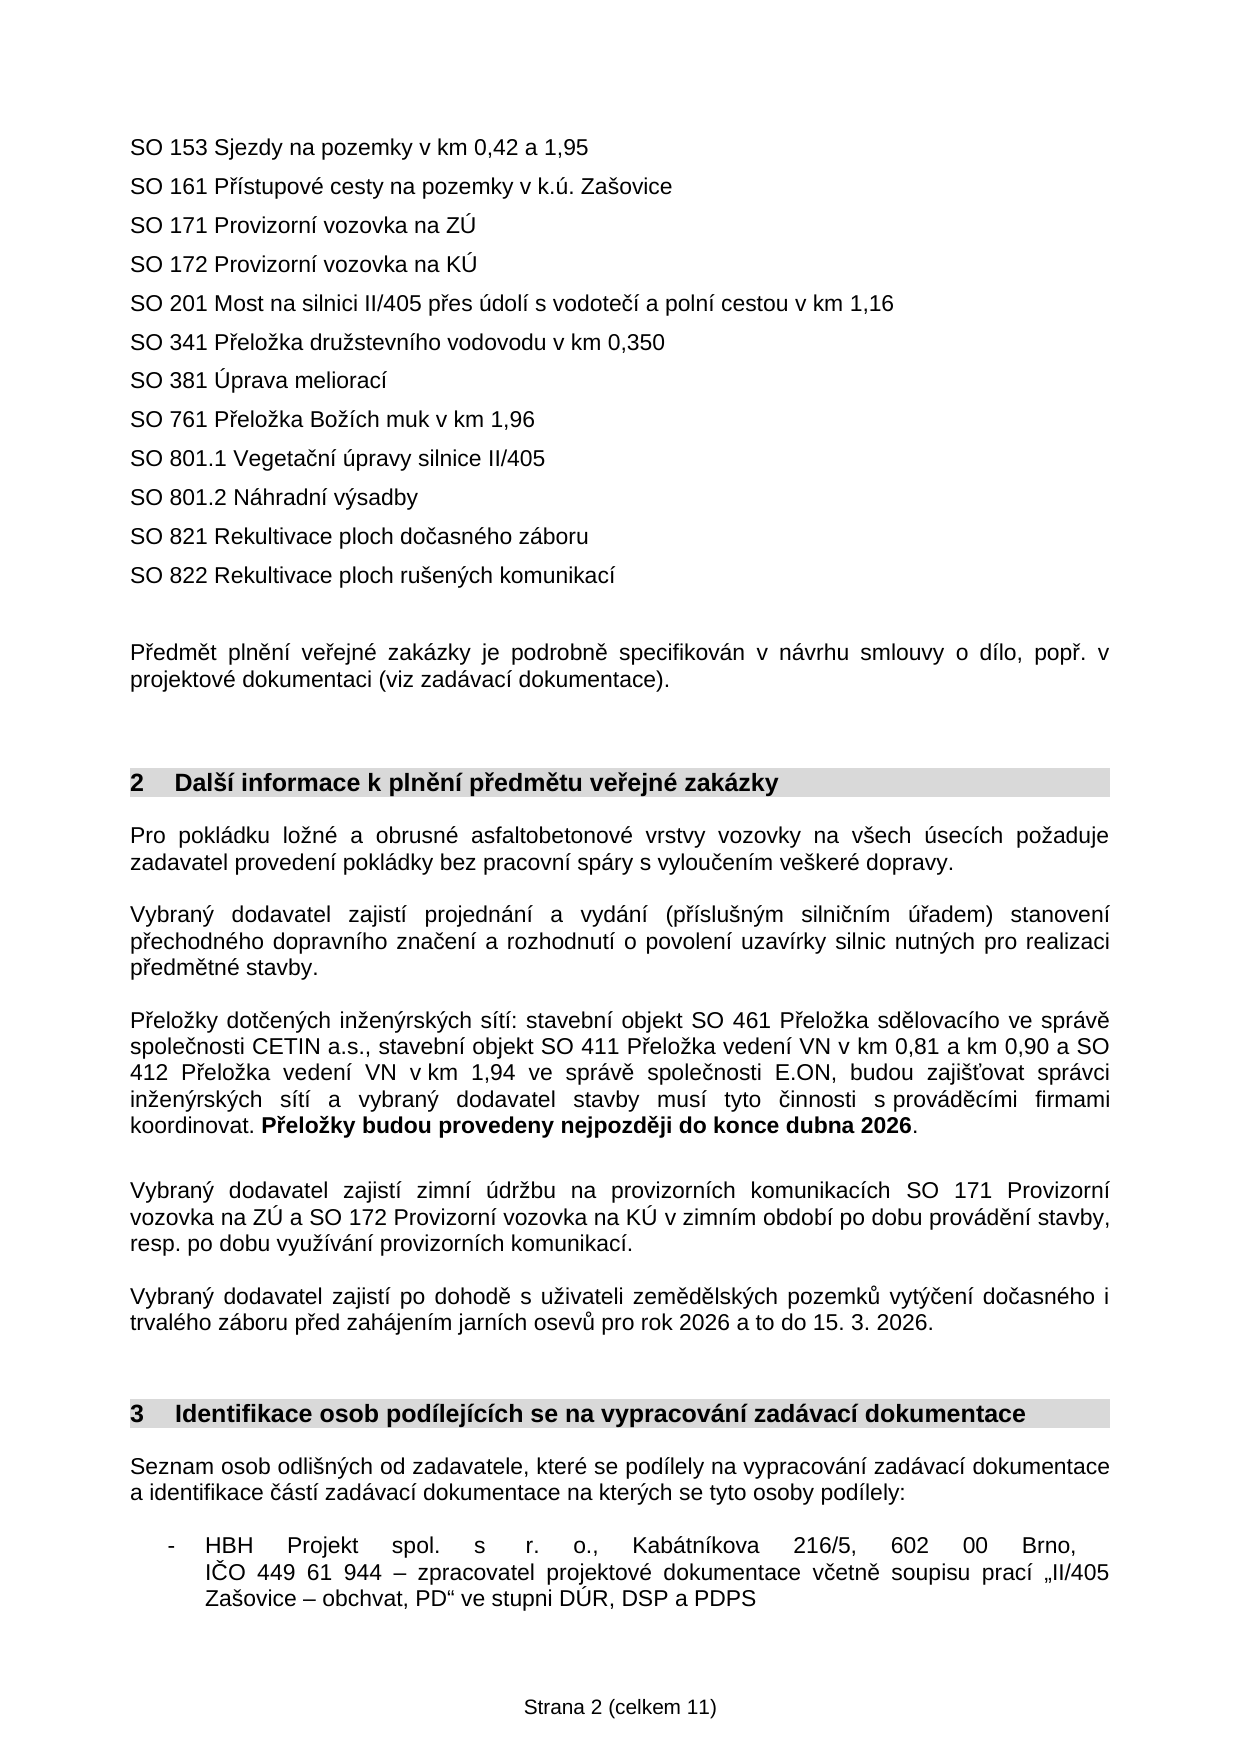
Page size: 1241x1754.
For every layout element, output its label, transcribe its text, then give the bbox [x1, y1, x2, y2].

text SO 761 Přeložka Božích muk v km 1,96 [130, 406, 1110, 433]
title Přeložky dotčených inženýrských sítí: stavební objekt SO 461 Přeložka sdělovacího ve správě společnosti CETIN a.s., stavební objekt SO 411 Přeložka vedení VN v km 0,81 a km 0,90 a SO 412 Přeložka vedení VN v km 1,94 ve správě společnosti E.ON, budou zajišťovat správci inženýrských sítí a vybraný dodavatel stavby musí tyto činnosti s prováděcími firmami koordinovat. Přeložky budou provedeny nejpozději do konce dubna 2026. [130, 1007, 1110, 1138]
text SO 201 Most na silnici II/405 přes údolí s vodotečí a polní cestou v km 1,16 [130, 290, 1110, 316]
title HBH Projekt spol. s r. o., Kabátníkova 216/5, 602 00 Brno, IČO 449 61 944 – zpracovatel projektové dokumentace včetně soupisu prací „II/405 Zašovice – obchvat, PD“ ve stupni DÚR, DSP a PDPS [167, 1532, 1110, 1611]
text SO 801.2 Náhradní výsadby [130, 484, 1110, 510]
title Vybraný dodavatel zajistí po dohodě s uživateli zemědělských pozemků vytýčení dočasného i trvalého záboru před zahájením jarních osevů pro rok 2026 a to do 15. 3. 2026. [130, 1283, 1110, 1335]
text SO 153 Sjezdy na pozemky v km 0,42 a 1,95 [130, 134, 1110, 161]
text SO 801.1 Vegetační úpravy silnice II/405 [130, 445, 1110, 471]
text SO 172 Provizorní vozovka na KÚ [130, 251, 1110, 277]
subtitle Další informace k plnění předmětu veřejné zakázky [130, 768, 1110, 797]
text SO 821 Rekultivace ploch dočasného záboru [130, 523, 1110, 549]
text Předmět plnění veřejné zakázky je podrobně specifikován v návrhu smlouvy o dílo, popř. v projektové dokumentaci (viz zadávací dokumentace). [130, 639, 1110, 692]
text Vybraný dodavatel zajistí zimní údržbu na provizorních komunikacích SO 171 Provizorní vozovka na ZÚ a SO 172 Provizorní vozovka na KÚ v zimním období po dobu provádění stavby, resp. po dobu využívání provizorních komunikací. [130, 1177, 1110, 1256]
text SO 341 Přeložka družstevního vodovodu v km 0,350 [130, 328, 1110, 355]
subtitle Identifikace osob podílejících se na vypracování zadávací dokumentace [130, 1399, 1110, 1428]
title Seznam osob odlišných od zadavatele, které se podílely na vypracování zadávací dokumentace a identifikace částí zadávací dokumentace na kterých se tyto osoby podílely: [130, 1453, 1110, 1506]
title Vybraný dodavatel zajistí projednání a vydání (příslušným silničním úřadem) stanovení přechodného dopravního značení a rozhodnutí o povolení uzavírky silnic nutných pro realizaci předmětné stavby. [130, 901, 1110, 980]
text SO 161 Přístupové cesty na pozemky v k.ú. Zašovice [130, 173, 1110, 199]
text SO 171 Provizorní vozovka na ZÚ [130, 212, 1110, 238]
text SO 822 Rekultivace ploch rušených komunikací [130, 562, 1110, 588]
title Pro pokládku ložné a obrusné asfaltobetonové vrstvy vozovky na všech úsecích požaduje zadavatel provedení pokládky bez pracovní spáry s vyloučením veškeré dopravy. [130, 822, 1110, 875]
text SO 381 Úprava meliorací [130, 367, 1110, 394]
